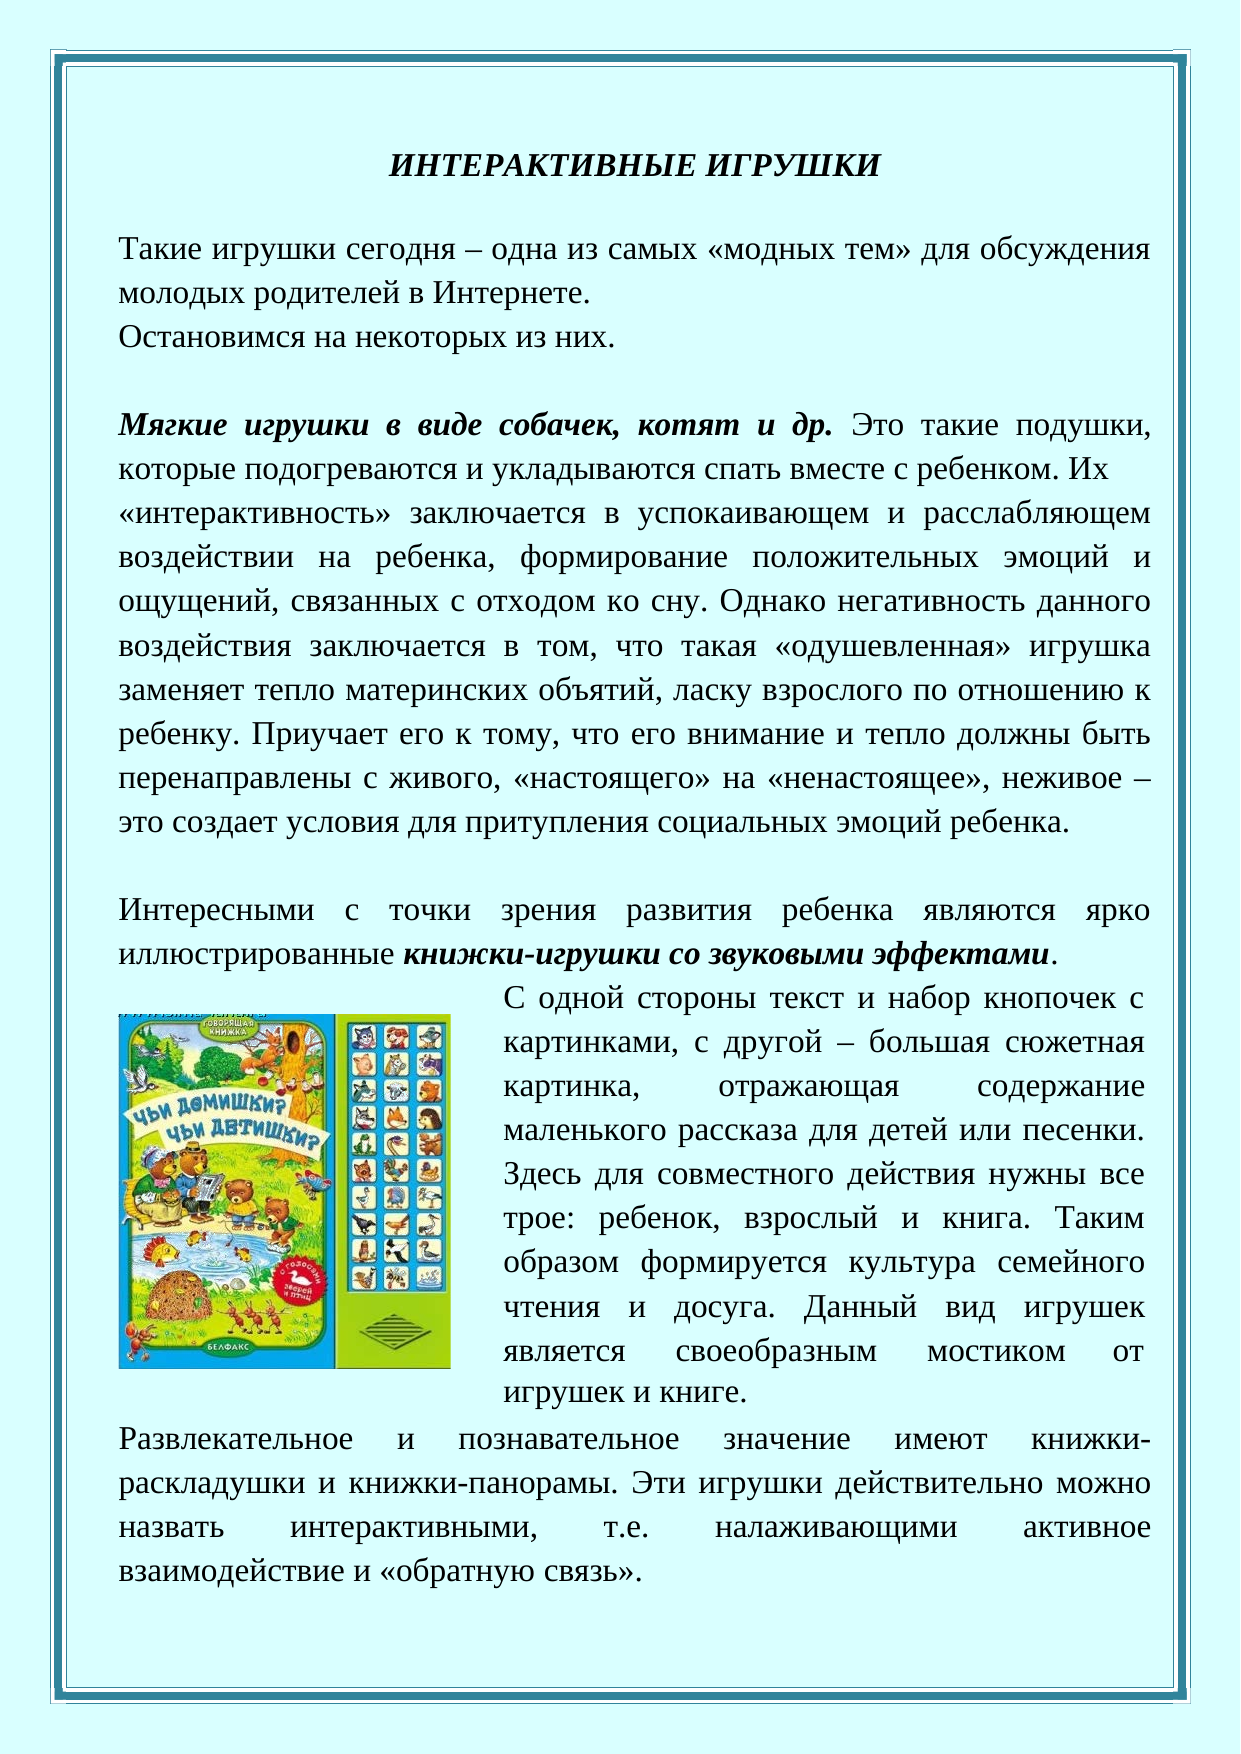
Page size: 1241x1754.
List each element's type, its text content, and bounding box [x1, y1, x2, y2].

subtitle ИНТЕРАКТИВНЫЕ ИГРУШКИ [388, 145, 1184, 184]
picture [118, 1014, 451, 1369]
picture [1173, 1688, 1191, 1704]
text Развлекательное и познавательное значение имеют книжки- раскладушки и книжки-панорамы. Эти игрушки действительно можно назвать интерактивными, т.е. налаживающими активное взаимодействие и «обратную связь». [118, 1418, 1152, 1589]
text Мягкие игрушки в виде собачек, котят и др. Это такие подушки, которые подогреваются и укладываются спать вместе с ребенком. Их [118, 404, 1152, 487]
table_header [98, 979, 477, 1412]
text «интерактивность» заключается в успокаивающем и расслабляющем воздействии на ребенка, формирование положительных эмоций и ощущений, связанных с отходом ко сну. Однако негативность данного воздействия заключается в том, что такая «одушевленная» игрушка заменяет тепло материнских объятий, ласку взрослого по отношению к ребенку. Приучает его к тому, что его внимание и тепло должны быть перенаправлены с живого, «настоящего» на «ненастоящее», неживое – это создает условия для притупления социальных эмоций ребенка. [118, 493, 1152, 839]
text Остановимся на некоторых из них. [118, 316, 1184, 355]
text Такие игрушки сегодня – одна из самых «модных тем» для обсуждения молодых родителей в Интернете. [118, 228, 1152, 311]
text Интересными с точки зрения развития ребенка являются ярко иллюстрированные книжки-игрушки со звуковыми эффектами. [118, 889, 1152, 972]
picture [50, 1688, 66, 1704]
table_header С одной стороны текст и набор кнопочек с картинками, с другой – большая сюжетная картинка, отражающая содержание маленького рассказа для детей или песенки. Здесь для совместного действия нужны все трое: ребенок, взрослый и книга. Таким образом формируется культура семейного чтения и досуга. Данный вид игрушек является своеобразным мостиком от игрушек и книге. [477, 979, 1166, 1412]
picture [50, 49, 67, 66]
picture [1173, 49, 1191, 66]
